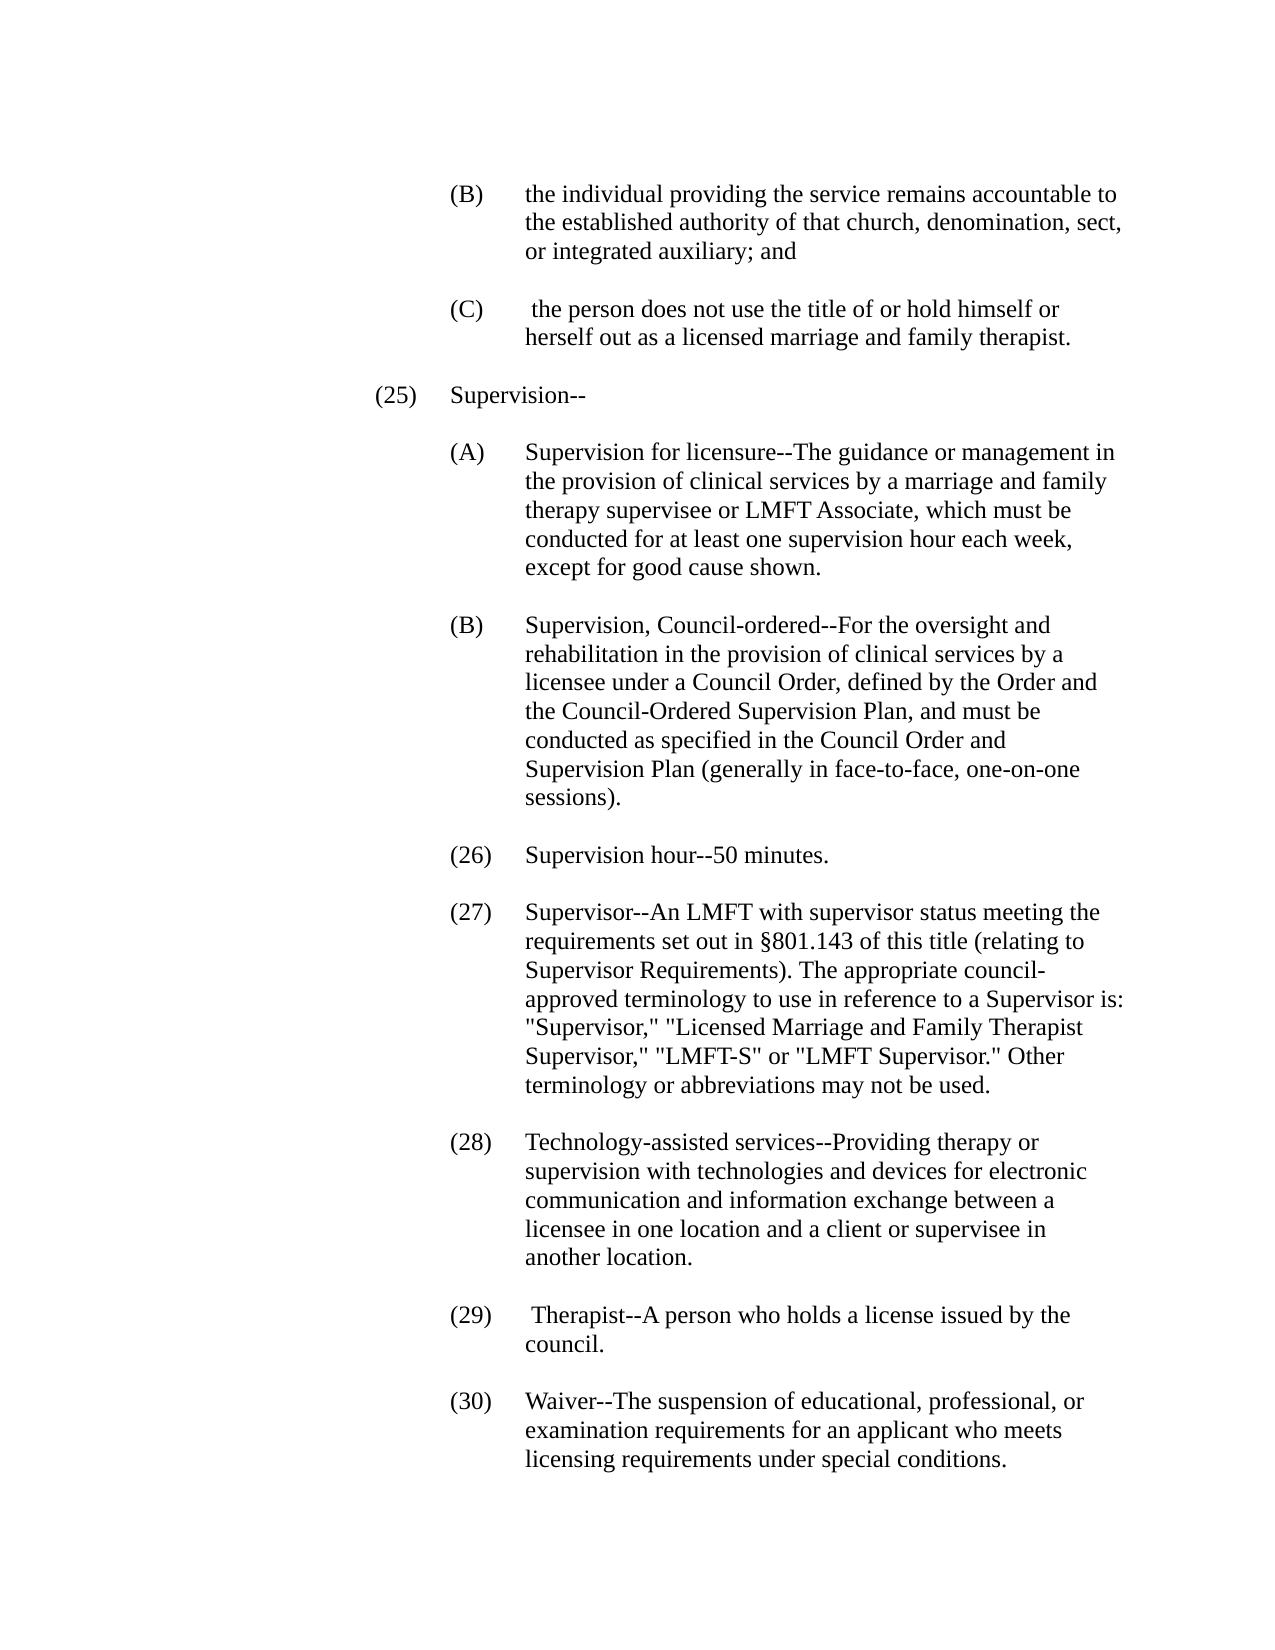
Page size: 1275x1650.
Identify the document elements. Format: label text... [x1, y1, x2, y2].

text (30) Waiver--The suspension of educational, professional, or examination requirements for an applicant who meets licensing requirements under special conditions. [450, 1386, 1125, 1472]
text (C) the person does not use the title of or hold himself or herself out as a licensed marriage and family therapist. [450, 294, 1125, 351]
text (A) Supervision for licensure--The guidance or management in the provision of clinical services by a marriage and family therapy supervisee or LMFT Associate, which must be conducted for at least one supervision hour each week, except for good cause shown. [450, 437, 1125, 581]
text (B) Supervision, Council-ordered--For the oversight and rehabilitation in the provision of clinical services by a licensee under a Council Order, defined by the Order and the Council-Ordered Supervision Plan, and must be conducted as specified in the Council Order and Supervision Plan (generally in face-to-face, one-on-one sessions). [450, 610, 1125, 811]
text (B) the individual providing the service remains accountable to the established authority of that church, denomination, sect, or integrated auxiliary; and [450, 179, 1125, 265]
text (26) Supervision hour--50 minutes. [375, 840, 1125, 869]
text (28) Technology-assisted services--Providing therapy or supervision with technologies and devices for electronic communication and information exchange between a licensee in one location and a client or supervisee in another location. [450, 1127, 1125, 1271]
text (25) Supervision-- [300, 380, 1125, 409]
text (29) Therapist--A person who holds a license issued by the council. [450, 1300, 1125, 1357]
text (27) Supervisor--An LMFT with supervisor status meeting the requirements set out in §801.143 of this title (relating to Supervisor Requirements). The appropriate council-approved terminology to use in reference to a Supervisor is: "Supervisor," "Licensed Marriage and Family Therapist Supervisor," "LMFT-S" or "LMFT Supervisor." Other terminology or abbreviations may not be used. [450, 897, 1125, 1099]
